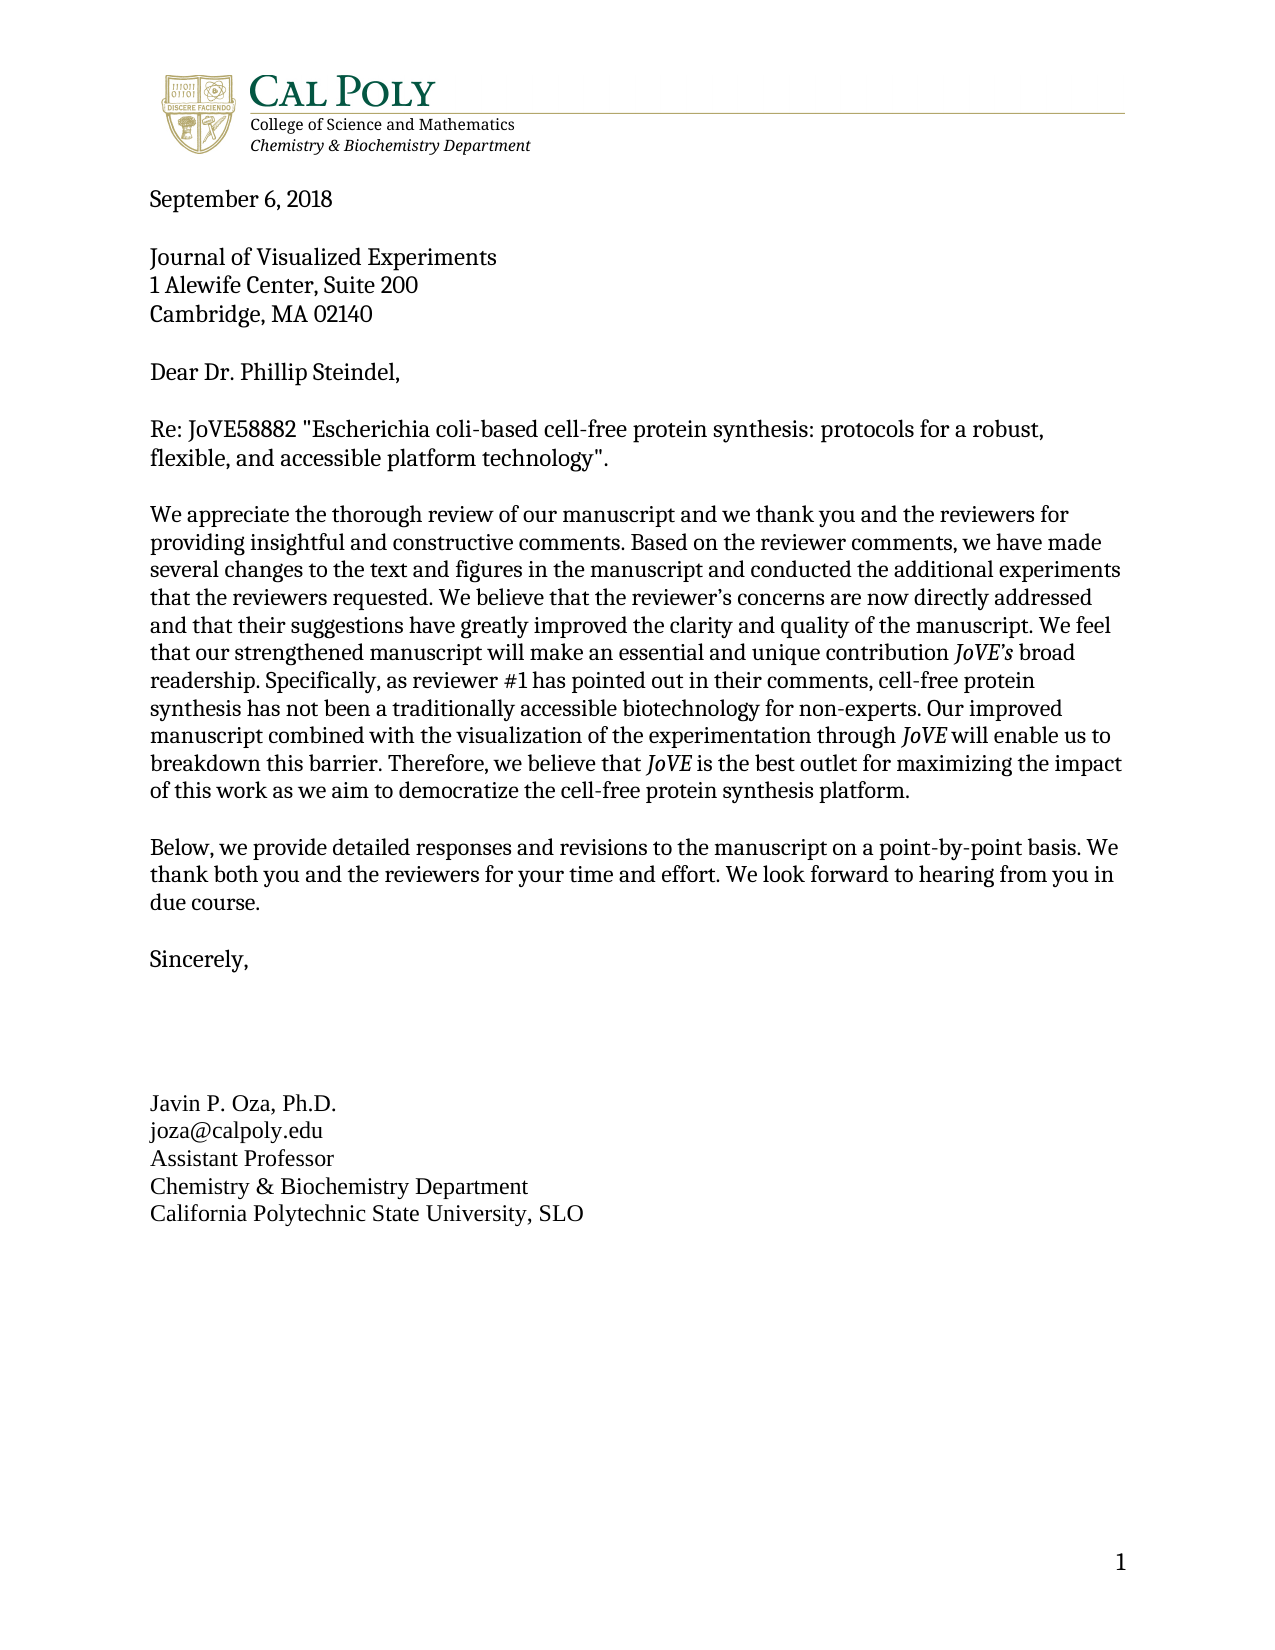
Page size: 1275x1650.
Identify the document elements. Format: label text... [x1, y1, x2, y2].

text Journal of Visualized Experiments 1 Alewife Center, Suite 200 [150, 242, 1125, 300]
text Javin P. Oza, Ph.D. [150, 1089, 1125, 1116]
text California Polytechnic State University, SLO [150, 1199, 1125, 1227]
text Sincerely, [150, 945, 1125, 974]
text Cambridge, MA 02140 [150, 300, 1125, 329]
picture [161, 75, 236, 154]
text joza@calpoly.edu [150, 1116, 1125, 1144]
text Dear Dr. Phillip Steindel, [150, 357, 1125, 386]
text Assistant Professor [150, 1144, 1125, 1172]
text Chemistry & Biochemistry Department [150, 1172, 1125, 1199]
text We appreciate the thorough review of our manuscript and we thank you and the reviewers for providing insightful and constructive comments. Based on the reviewer comments, we have made several changes to the text and figures in the manuscript and conducted the additional experiments that the reviewers requested. We believe that the reviewer’s concerns are now directly addressed and that their suggestions have greatly improved the clarity and quality of the manuscript. We feel that our strengthened manuscript will make an essential and unique contribution JoVE’s broad readership. Specifically, as reviewer #1 has pointed out in their comments, cell-free protein synthesis has not been a traditionally accessible biotechnology for non-experts. Our improved manuscript combined with the visualization of the experimentation through JoVE will enable us to breakdown this barrier. Therefore, we believe that JoVE is the best outlet for maximizing the impact of this work as we aim to democratize the cell-free protein synthesis platform. [150, 501, 1125, 805]
text Re: JoVE58882 "Escherichia coli-based cell-free protein synthesis: protocols for a robust, flexible, and accessible platform technology". [150, 415, 1125, 472]
text September 6, 2018 [150, 185, 1125, 214]
text Below, we provide detailed responses and revisions to the manuscript on a point-by-point basis. We thank both you and the reviewers for your time and effort. We look forward to hearing from you in due course. [150, 833, 1125, 916]
picture [250, 75, 1125, 114]
